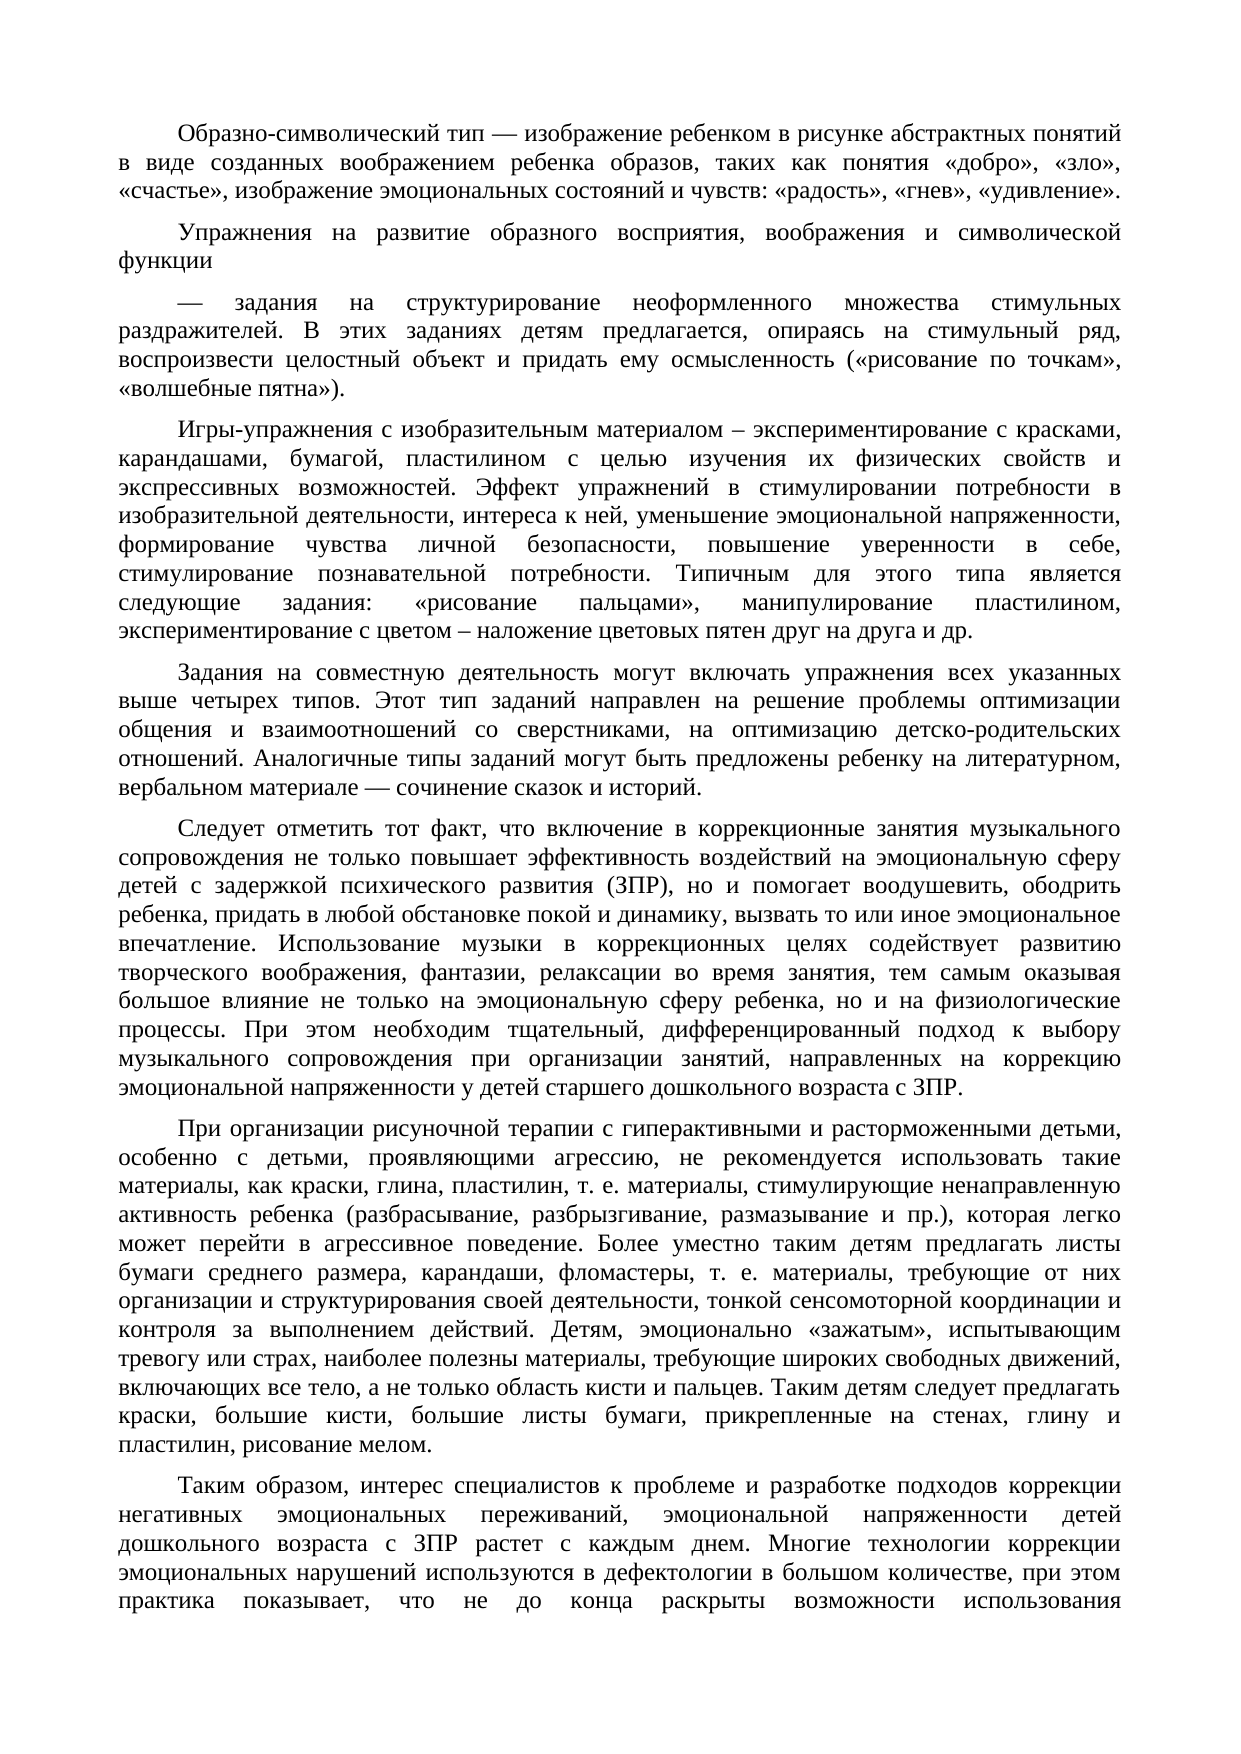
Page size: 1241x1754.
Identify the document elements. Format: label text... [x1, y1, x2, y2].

text Образно-символический тип — изображение ребенком в рисунке абстрактных понятий в виде созданных воображением ребенка образов, таких как понятия «добро», «зло», «счастье», изображение эмоциональных состояний и чувств: «радость», «гнев», «удивление». [118, 118, 1122, 204]
text — задания на структурирование неоформленного множества стимульных раздражителей. В этих заданиях детям предлагается, опираясь на стимульный ряд, воспроизвести целостный объект и придать ему осмысленность («рисование по точкам», «волшебные пятна»). [118, 287, 1122, 402]
text Задания на совместную деятельность могут включать упражнения всех указанных выше четырех типов. Этот тип заданий направлен на решение проблемы оптимизации общения и взаимоотношений со сверстниками, на оптимизацию детско-родительских отношений. Аналогичные типы заданий могут быть предложены ребенку на литературном, вербальном материале — сочинение сказок и историй. [118, 657, 1122, 801]
text Следует отметить тот факт, что включение в коррекционные занятия музыкального сопровождения не только повышает эффективность воздействий на эмоциональную сферу детей с задержкой психического развития (ЗПР), но и помогает воодушевить, ободрить ребенка, придать в любой обстановке покой и динамику, вызвать то или иное эмоциональное впечатление. Использование музыки в коррекционных целях содействует развитию творческого воображения, фантазии, релаксации во время занятия, тем самым оказывая большое влияние не только на эмоциональную сферу ребенка, но и на физиологические процессы. При этом необходим тщательный, дифференцированный подход к выбору музыкального сопровождения при организации занятий, направленных на коррекцию эмоциональной напряженности у детей старшего дошкольного возраста с ЗПР. [118, 813, 1122, 1101]
text Игры-упражнения с изобразительным материалом – экспериментирование с красками, карандашами, бумагой, пластилином с целью изучения их физических свойств и экспрессивных возможностей. Эффект упражнений в стимулировании потребности в изобразительной деятельности, интереса к ней, уменьшение эмоциональной напряженности, формирование чувства личной безопасности, повышение уверенности в себе, стимулирование познавательной потребности. Типичным для этого типа является следующие задания: «рисование пальцами», манипулирование пластилином, экспериментирование с цветом – наложение цветовых пятен друг на друга и др. [118, 414, 1122, 644]
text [118, 1471, 1122, 1614]
text Упражнения на развитие образного восприятия, воображения и символической функции [118, 217, 1122, 274]
text При организации рисуночной терапии с гиперактивными и расторможенными детьми, особенно с детьми, проявляющими агрессию, не рекомендуется использовать такие материалы, как краски, глина, пластилин, т. е. материалы, стимулирующие ненаправленную активность ребенка (разбрасывание, разбрызгивание, размазывание и пр.), которая легко может перейти в агрессивное поведение. Более уместно таким детям предлагать листы бумаги среднего размера, карандаши, фломастеры, т. е. материалы, требующие от них организации и структурирования своей деятельности, тонкой сенсомоторной координации и контроля за выполнением действий. Детям, эмоционально «зажатым», испытывающим тревогу или страх, наиболее полезны материалы, требующие широких свободных движений, включающих все тело, а не только область кисти и пальцев. Таким детям следует предлагать краски, большие кисти, большие листы бумаги, прикрепленные на стенах, глину и пластилин, рисование мелом. [118, 1113, 1122, 1458]
